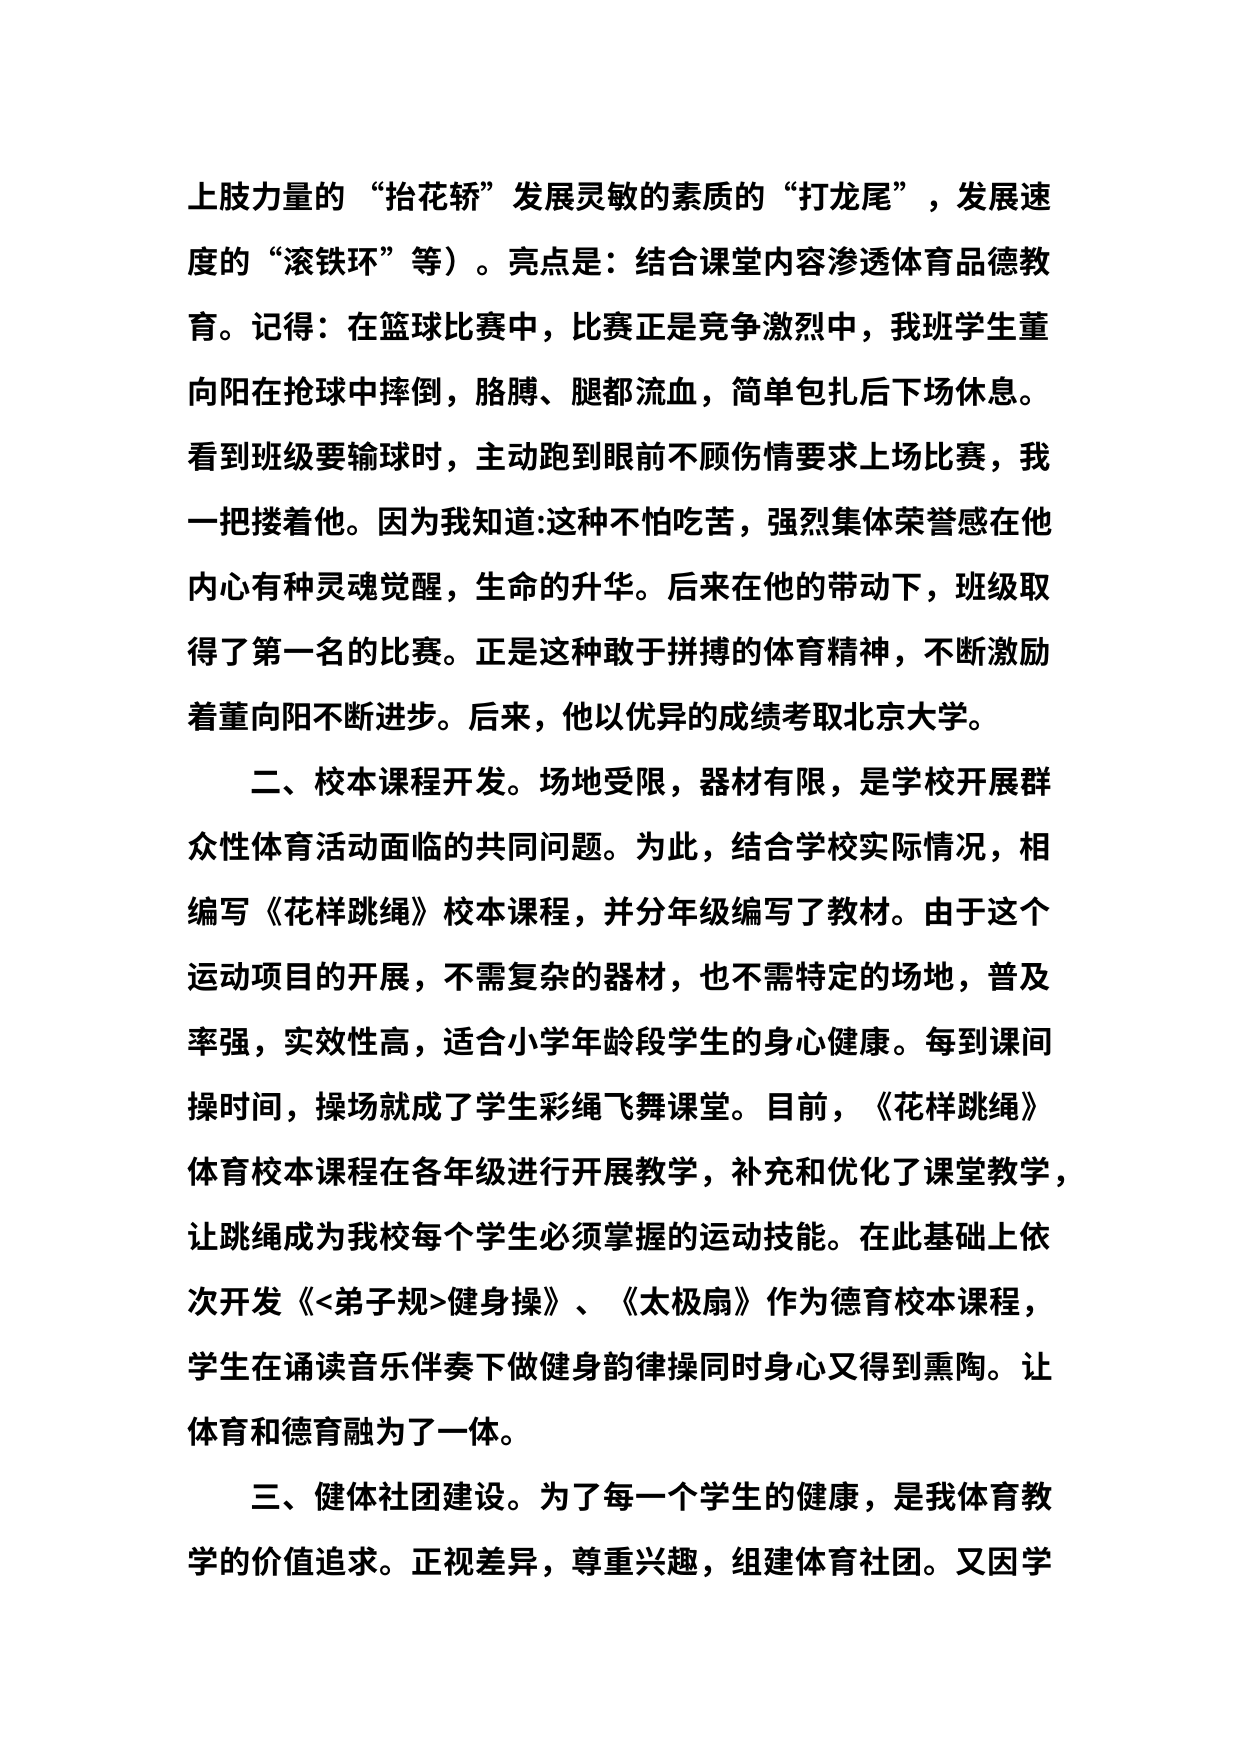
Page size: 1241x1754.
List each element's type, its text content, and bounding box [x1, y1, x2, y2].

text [187, 1462, 1053, 1592]
text 二、校本课程开发。场地受限，器材有限，是学校开展群众性体育活动面临的共同问题。为此，结合学校实际情况，相编写《花样跳绳》校本课程，并分年级编写了教材。由于这个运动项目的开展，不需复杂的器材，也不需特定的场地，普及率强，实效性高，适合小学年龄段学生的身心健康。每到课间操时间，操场就成了学生彩绳飞舞课堂。目前，《花样跳绳》体育校本课程在各年级进行开展教学，补充和优化了课堂教学，让跳绳成为我校每个学生必须掌握的运动技能。在此基础上依次开发《<弟子规>健身操》、《太极扇》作为德育校本课程，学生在诵读音乐伴奏下做健身韵律操同时身心又得到熏陶。让体育和德育融为了一体。 [187, 747, 1053, 1462]
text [187, 162, 1053, 747]
